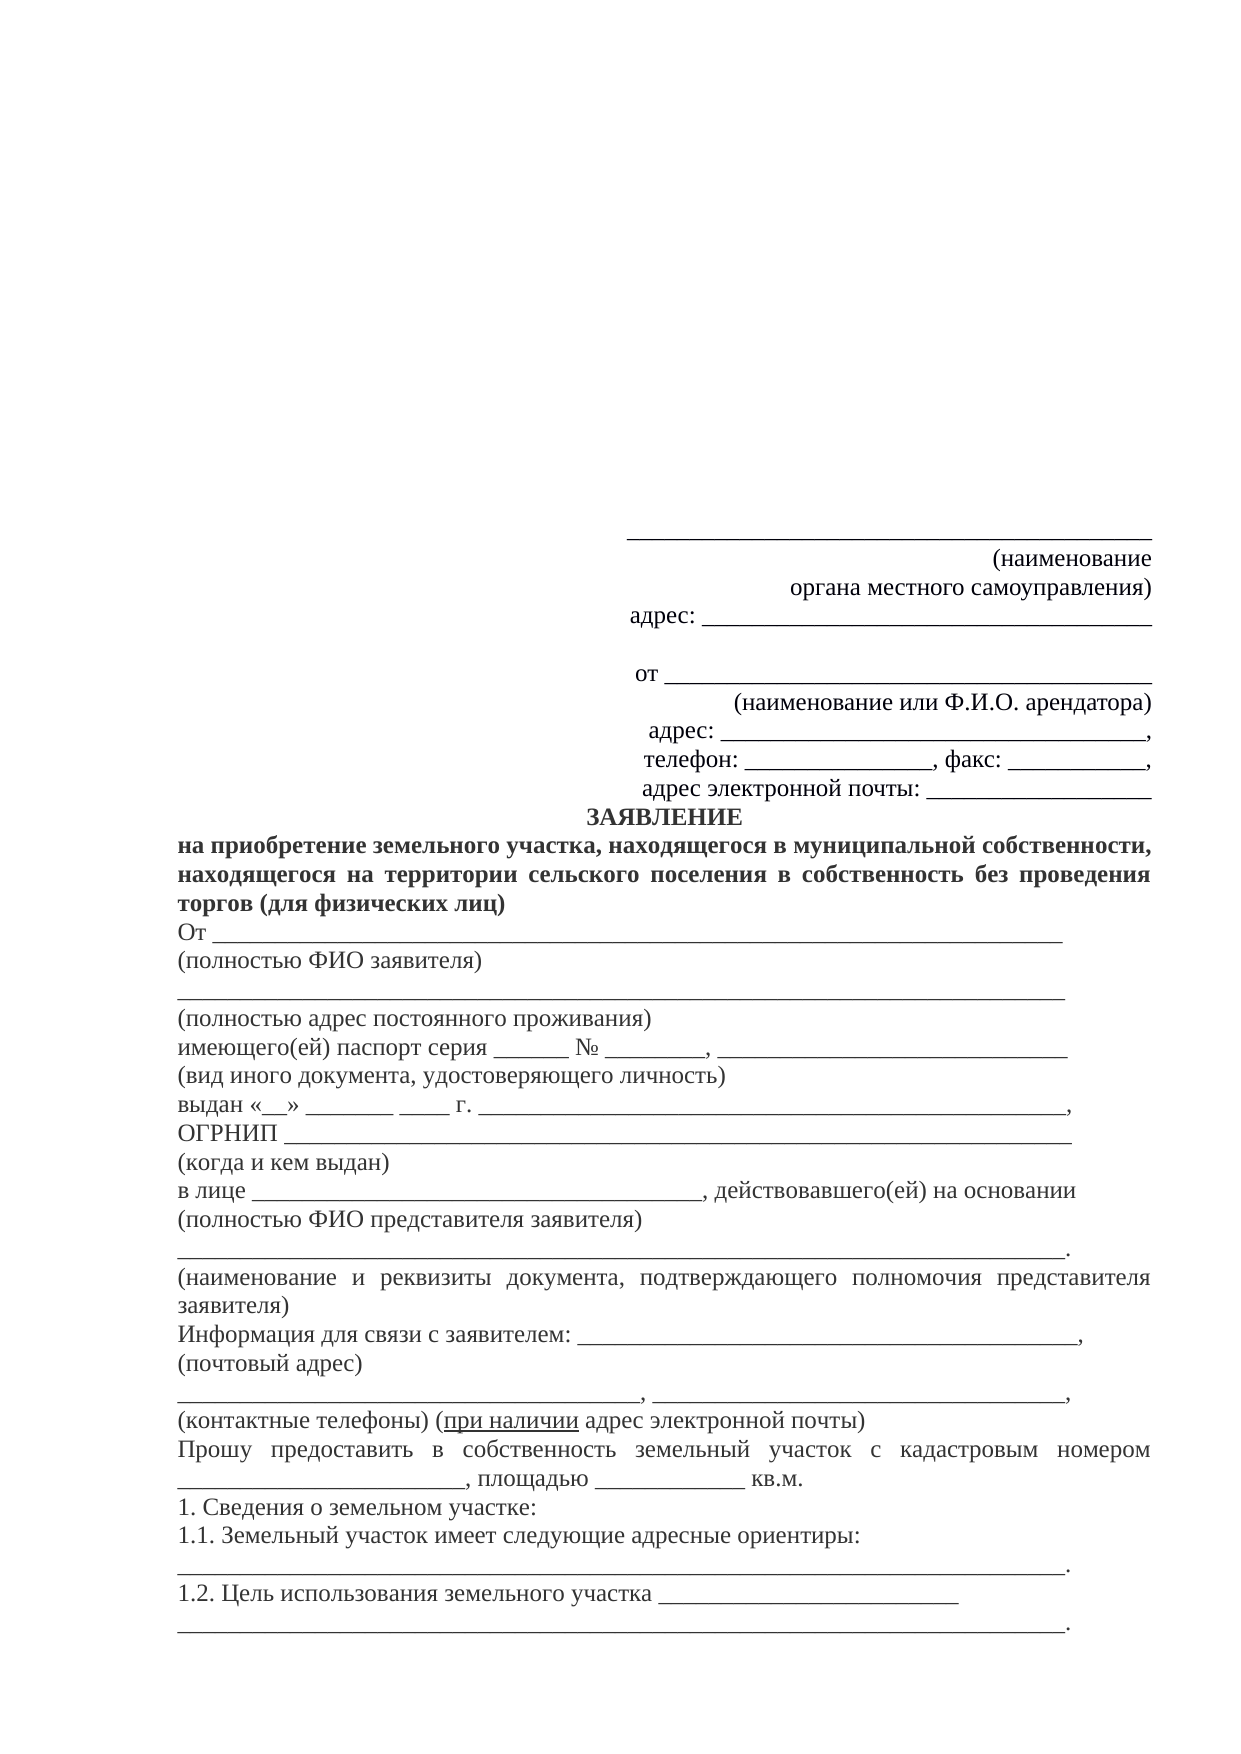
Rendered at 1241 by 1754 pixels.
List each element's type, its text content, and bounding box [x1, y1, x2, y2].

text 1.1. Земельный участок имеет следующие адресные ориентиры: [177, 1520, 1152, 1549]
text адрес: ____________________________________ [177, 600, 1152, 629]
text (полностью ФИО представителя заявителя) [177, 1204, 1152, 1233]
text Прошу предоставить в собственность земельный участок с кадастровым номером _______________________, площадью ____________ кв.м. [177, 1434, 1152, 1492]
text (полностью адрес постоянного проживания) [177, 1003, 1152, 1032]
text _______________________________________________________________________. [177, 1607, 1152, 1635]
text (когда и кем выдан) [177, 1147, 1152, 1175]
text Информация для связи с заявителем: ________________________________________, [177, 1319, 1152, 1348]
text _______________________________________________________________________. [177, 1233, 1152, 1262]
text (контактные телефоны) (при наличии адрес электронной почты) [177, 1405, 1152, 1434]
text телефон: _______________, факс: ___________, [177, 744, 1152, 773]
text 1.2. Цель использования земельного участка ________________________ [177, 1578, 1152, 1607]
text _______________________________________________________________________. [177, 1549, 1152, 1578]
text 1. Сведения о земельном участке: [177, 1492, 1152, 1520]
text адрес: __________________________________, [177, 715, 1152, 744]
text имеющего(ей) паспорт серия ______ № ________, ____________________________ [177, 1032, 1152, 1060]
text От ____________________________________________________________________ [177, 917, 1152, 945]
text (наименование или Ф.И.О. арендатора) [177, 687, 1152, 715]
text ОГРНИП _______________________________________________________________ [177, 1118, 1152, 1147]
text органа местного самоуправления) [177, 572, 1152, 600]
text выдан «__» _______ ____ г. _______________________________________________, [177, 1089, 1152, 1118]
text адрес электронной почты: __________________ [177, 773, 1152, 802]
text _______________________________________________________________________ [177, 974, 1152, 1003]
text (полностью ФИО заявителя) [177, 945, 1152, 974]
text (наименование и реквизиты документа, подтверждающего полномочия представителя заявителя) [177, 1262, 1152, 1319]
text __________________________________________ [177, 514, 1152, 543]
text на приобретение земельного участка, находящегося в муниципальной собственности, находящегося на территории сельского поселения в собственность без проведения торгов (для физических лиц) [177, 830, 1152, 917]
text (почтовый адрес) [177, 1348, 1152, 1377]
text в лице ____________________________________, действовавшего(ей) на основании [177, 1175, 1152, 1204]
text (вид иного документа, удостоверяющего личность) [177, 1060, 1152, 1089]
text _____________________________________, _________________________________, [177, 1377, 1152, 1405]
text от _______________________________________ [177, 658, 1152, 687]
text (наименование [177, 543, 1152, 572]
text ЗАЯВЛЕНИЕ [177, 802, 1152, 830]
